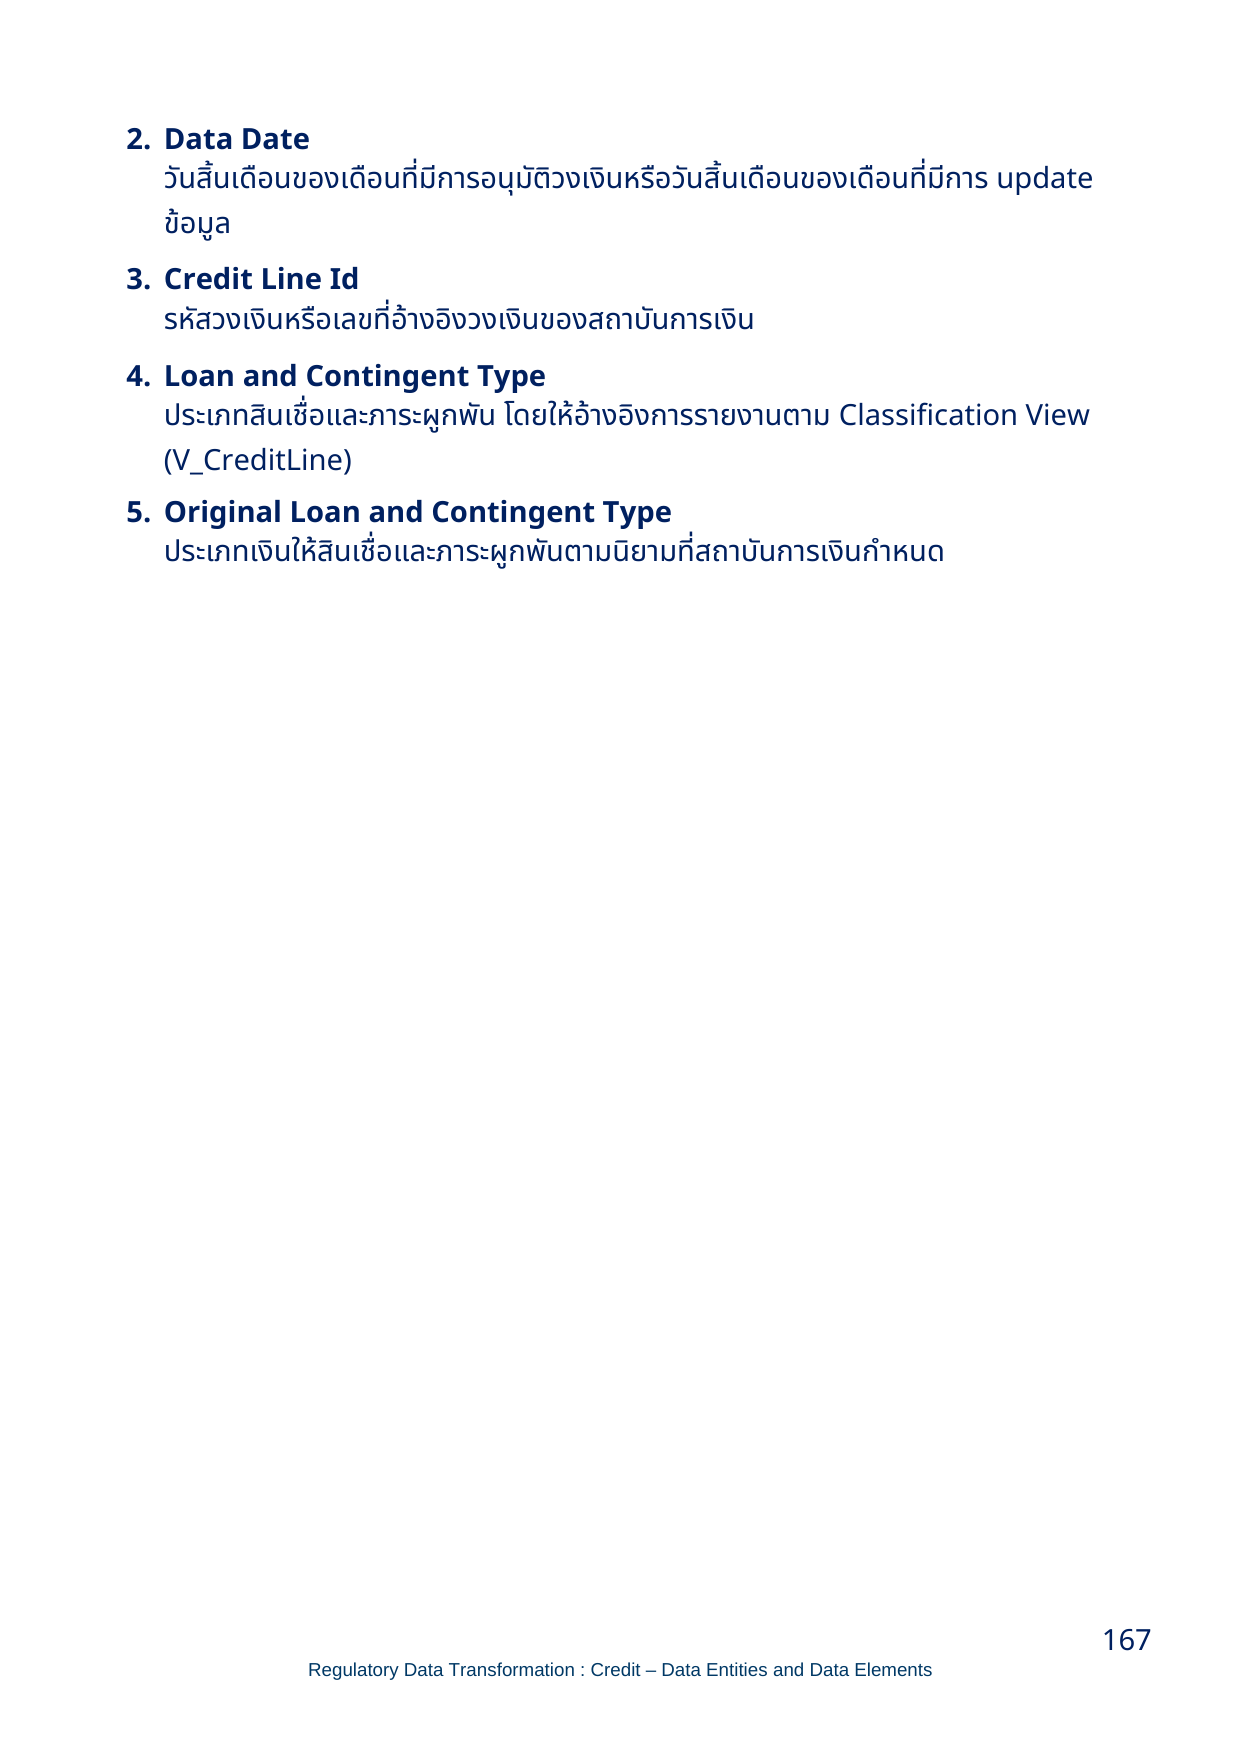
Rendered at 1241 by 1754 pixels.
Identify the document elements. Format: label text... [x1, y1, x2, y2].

list รหัสวงเงินหรือเลขที่อ้างอิงวงเงินของสถาบันการเงิน [164, 298, 1152, 342]
text ประเภทเงินให้สินเชื่อและภาระผูกพันตามนิยามที่สถาบันการเงินกำหนด [89, 531, 1152, 575]
list Loan and Contingent Type [126, 355, 1152, 394]
list Data Date [126, 118, 1152, 158]
list Original Loan and Contingent Type [126, 491, 1152, 531]
list Credit Line Id [126, 259, 1152, 298]
list วันสิ้นเดือนของเดือนที่มีการอนุมัติวงเงินหรือวันสิ้นเดือนของเดือนที่มีการ update ข้อมูล [164, 158, 1152, 246]
list ประเภทสินเชื่อและภาระผูกพัน โดยให้อ้างอิงการรายงานตาม Classification View (V_CreditLine) [164, 394, 1152, 478]
